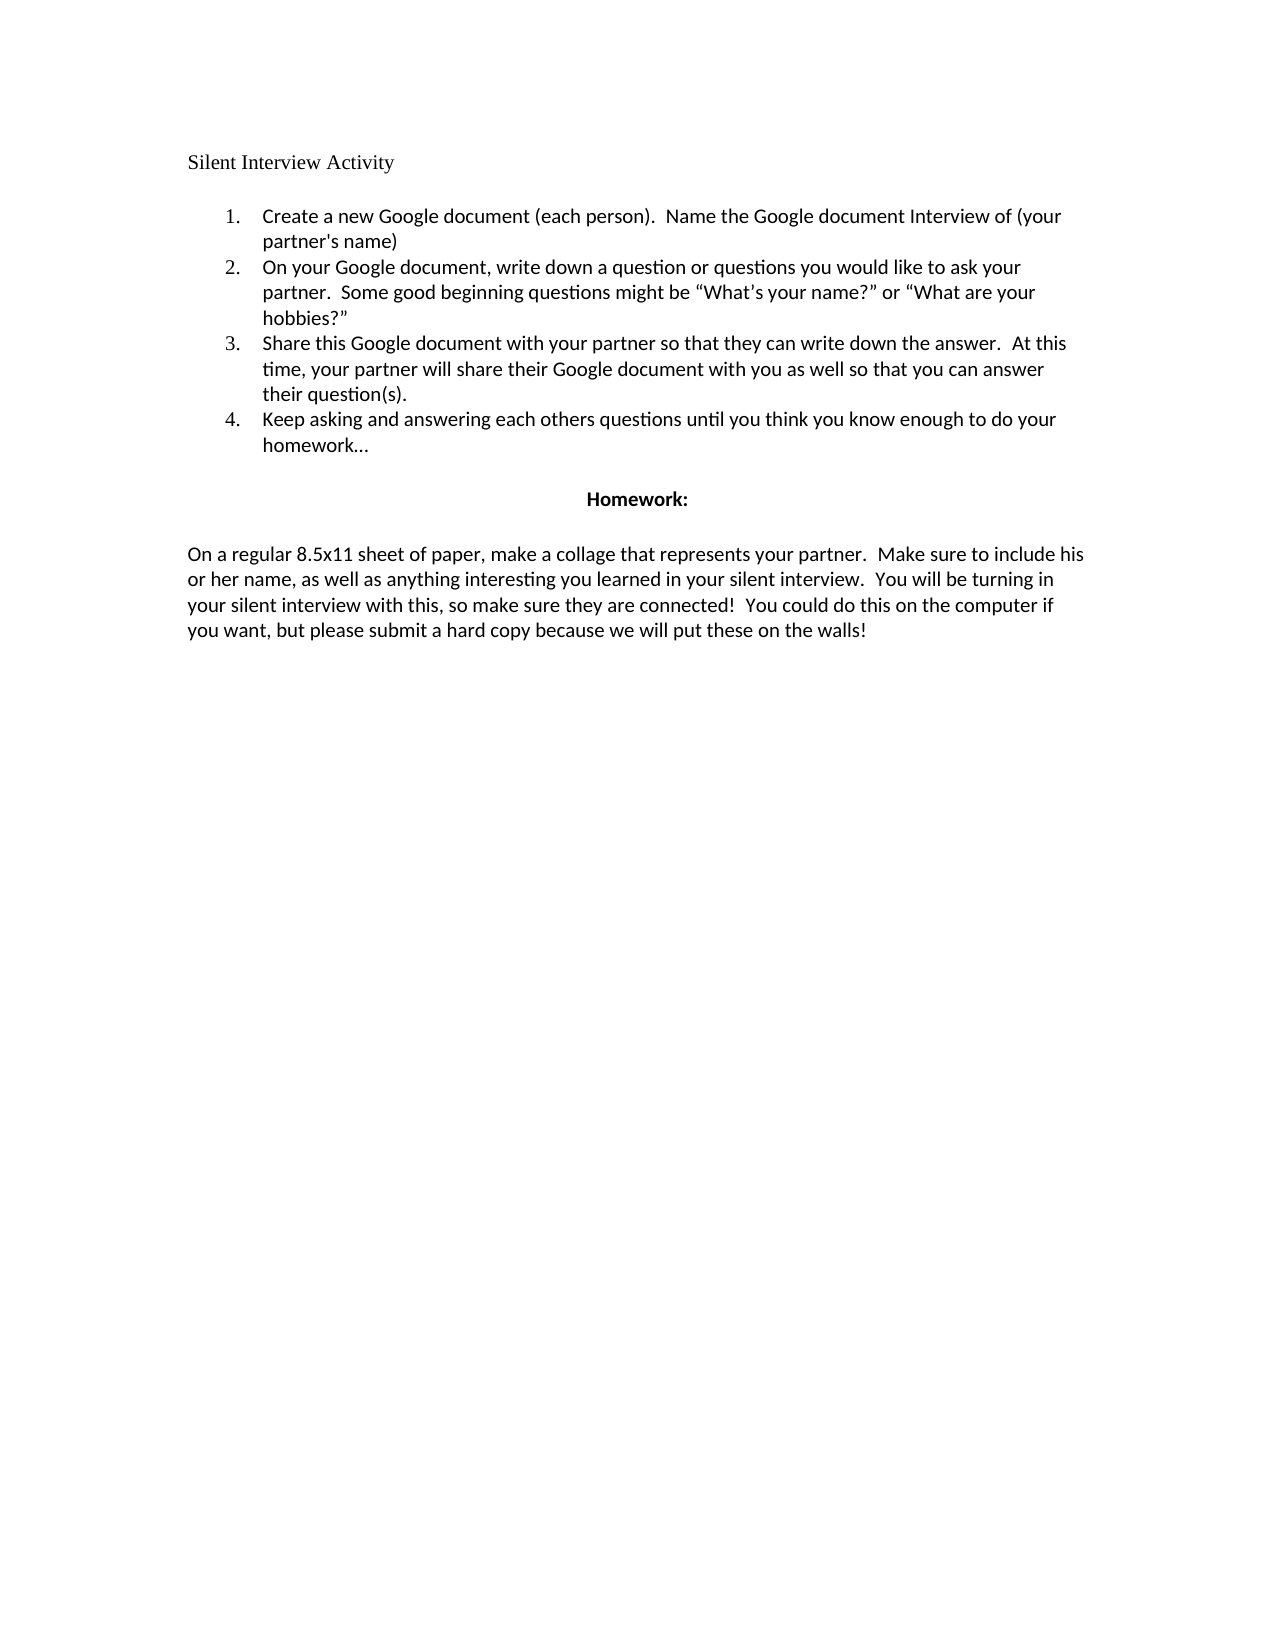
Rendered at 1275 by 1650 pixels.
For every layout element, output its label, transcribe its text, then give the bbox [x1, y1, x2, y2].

list Keep asking and answering each others questions until you think you know enough to do your homework… [225, 407, 1087, 457]
list On your Google document, write down a question or questions you would like to ask your partner. Some good beginning questions might be “What’s your name?” or “What are your hobbies?” [225, 254, 1087, 330]
list Share this Google document with your partner so that they can write down the answer. At this time, your partner will share their Google document with you as well so that you can answer their question(s). [225, 330, 1087, 407]
list Create a new Google document (each person). Name the Google document Interview of (your partner's name) [225, 203, 1087, 254]
text Silent Interview Activity [187, 150, 1087, 174]
text Homework: [187, 487, 1087, 512]
text On a regular 8.5x11 sheet of paper, make a collage that represents your partner. Make sure to include his or her name, as well as anything interesting you learned in your silent interview. You will be turning in your silent interview with this, so make sure they are connected! You could do this on the computer if you want, but please submit a hard copy because we will put these on the walls! [187, 541, 1087, 643]
